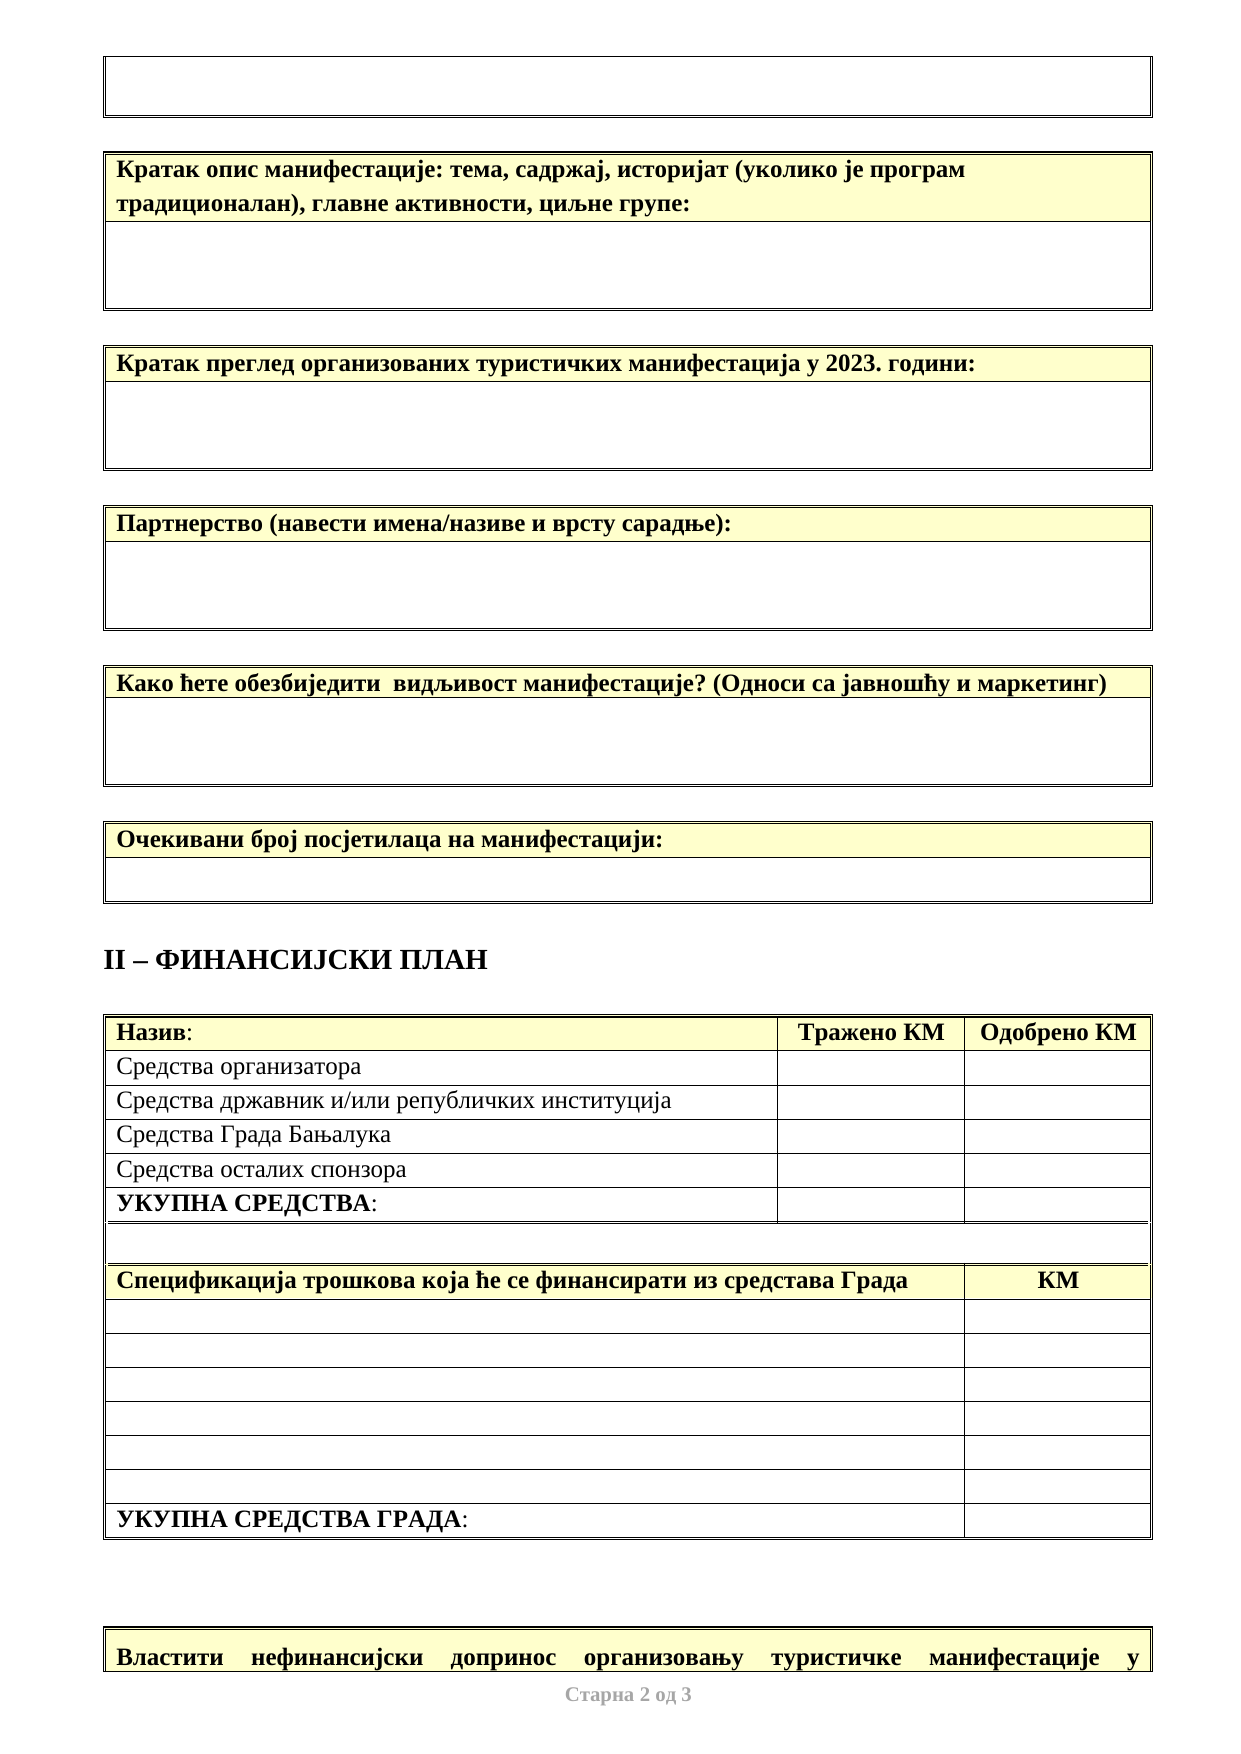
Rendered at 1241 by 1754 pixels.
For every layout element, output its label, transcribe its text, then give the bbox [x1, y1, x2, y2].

text II – ФИНАНСИЈСКИ ПЛАН [103, 942, 1153, 976]
table_cell [106, 1470, 964, 1503]
table_header Кратак преглед организованих туристичких манифестација у 2023. години: [106, 348, 1150, 381]
table_cell [778, 1051, 964, 1084]
table_header Назив: [106, 1018, 777, 1050]
table_cell [965, 1436, 1150, 1469]
table_header Како ћете обезбиједити видљивост манифестације? (Односи са јавношћу и маркетинг) [106, 668, 1150, 697]
table_cell [965, 1402, 1150, 1435]
table_cell [106, 1402, 964, 1435]
table_cell [106, 382, 1150, 468]
table_cell [106, 1436, 964, 1469]
table_cell [106, 1368, 964, 1401]
table_cell [965, 1120, 1150, 1153]
table_cell УКУПНА СРЕДСТВА ГРАДА: [106, 1504, 964, 1537]
table_header Тражено КМ [778, 1018, 964, 1050]
table_cell УКУПНА СРЕДСТВА: [106, 1188, 777, 1221]
table_cell Средства осталих спонзора [106, 1154, 777, 1187]
table_cell Спецификација трошкова која ће се финансирати из средстава Града [106, 1263, 964, 1298]
table_cell [965, 1051, 1150, 1084]
table_header Кратак опис манифестације: тема, садржај, историјат (уколико је програм традиционалан), главне активности, циљне групе: [106, 155, 1150, 221]
table_cell [106, 222, 1150, 308]
table_header Очекивани број посјетилаца на манифестацији: [106, 824, 1150, 857]
table_cell [965, 1086, 1150, 1118]
table_cell [965, 1188, 1150, 1221]
table_cell [778, 1120, 964, 1153]
table_header Одобрено КМ [965, 1018, 1150, 1050]
table_cell [965, 1334, 1150, 1367]
table_cell КМ [965, 1263, 1150, 1298]
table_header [106, 1630, 1150, 1671]
table_cell [106, 57, 1150, 115]
table_header Партнерство (навести имена/називе и врсту сарадње): [106, 508, 1150, 541]
table_cell [778, 1154, 964, 1187]
table_cell [965, 1300, 1150, 1333]
table_cell Средства организатора [106, 1051, 777, 1084]
table_cell [106, 1300, 964, 1333]
table_cell [106, 542, 1150, 628]
table_cell [106, 1334, 964, 1367]
table_cell [965, 1504, 1150, 1537]
table_cell [106, 1221, 1150, 1262]
table_cell [106, 698, 1150, 784]
table_cell [106, 858, 1150, 901]
table_cell [778, 1086, 964, 1118]
table_cell [965, 1154, 1150, 1187]
table_cell Средства Града Бањалука [106, 1120, 777, 1153]
table_cell Средства државник и/или републичких институција [106, 1086, 777, 1118]
table_cell [965, 1368, 1150, 1401]
table_cell [778, 1188, 964, 1221]
table_cell [965, 1470, 1150, 1503]
